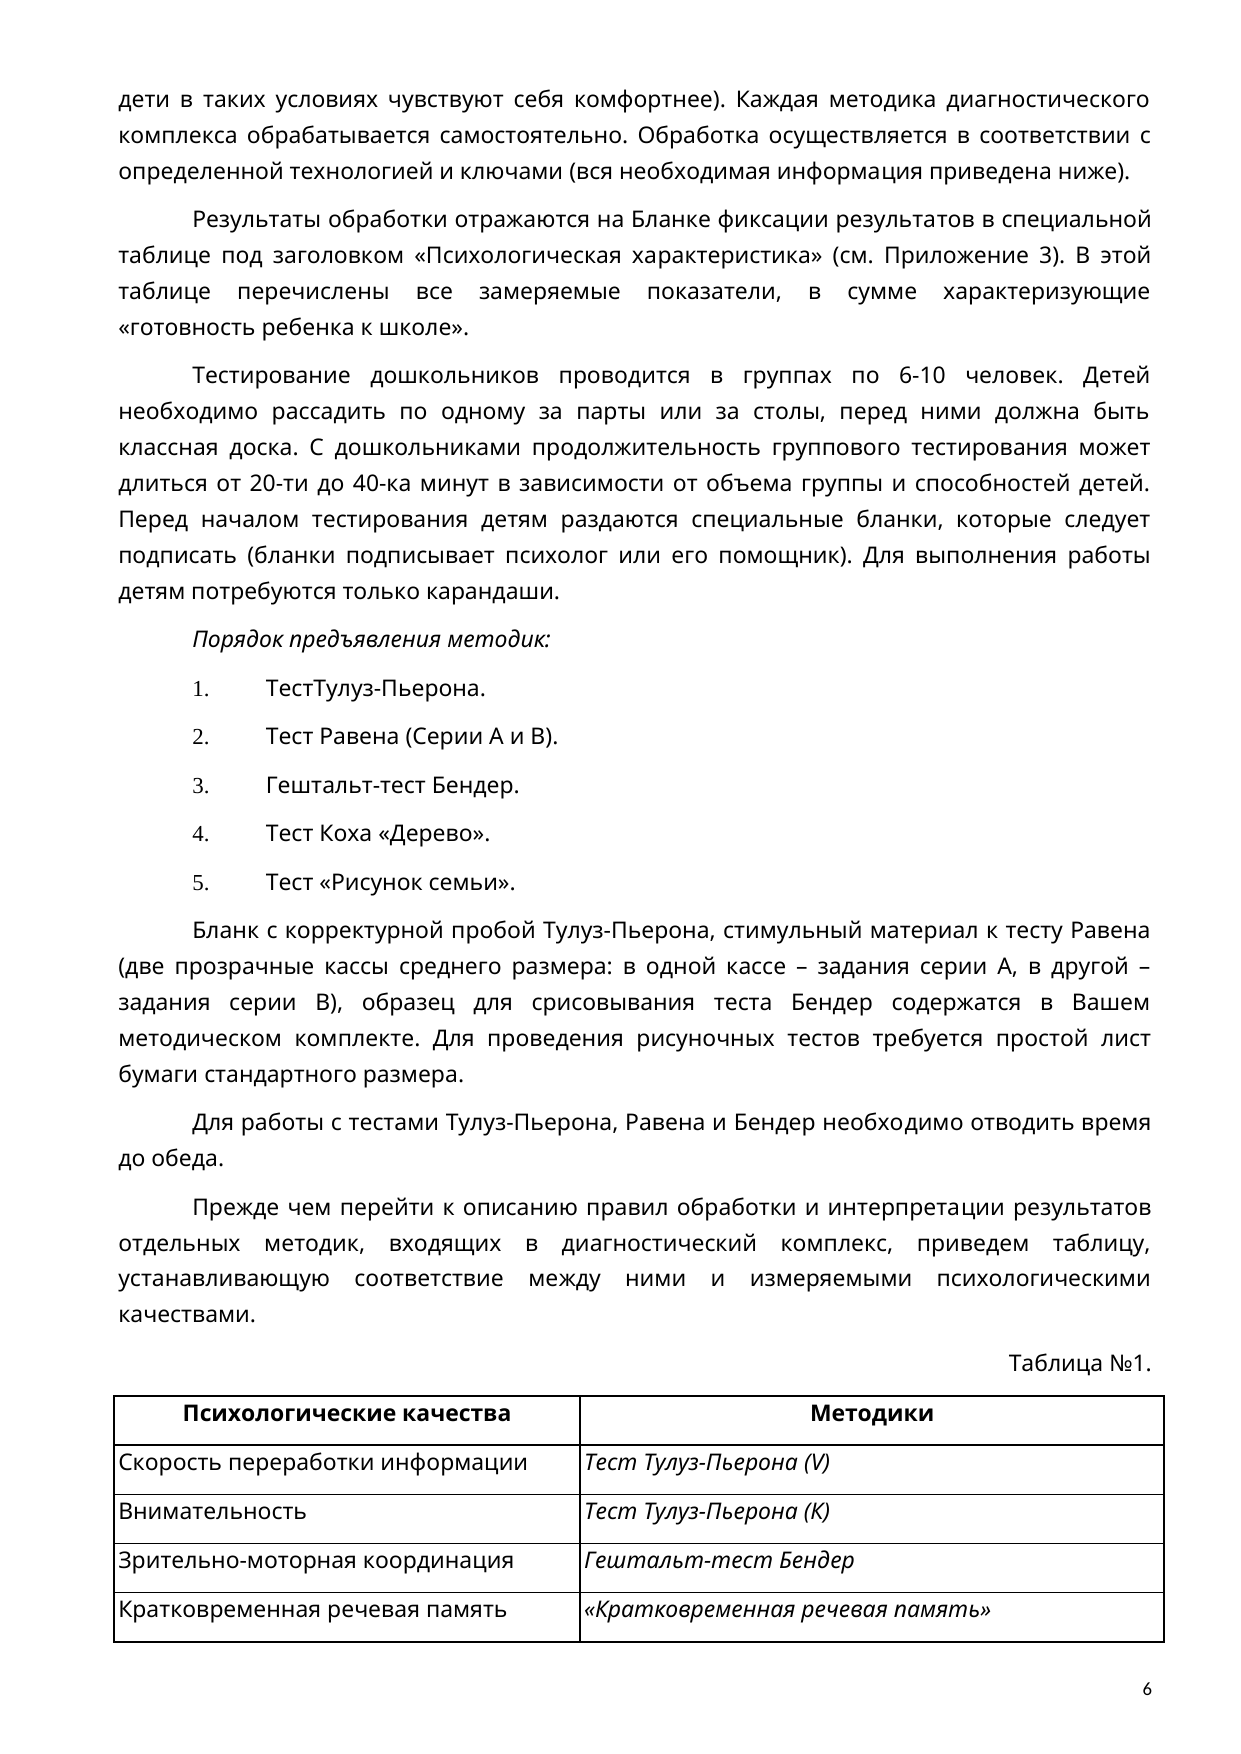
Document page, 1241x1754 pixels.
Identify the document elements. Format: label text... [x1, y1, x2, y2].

table_cell Кратковременная речевая память [115, 1593, 579, 1641]
text Бланк с корректурной пробой Тулуз-Пьерона, стимульный материал к тесту Равена (две прозрачные кассы среднего размера: в одной кассе – задания серии А, в другой – задания серии В), образец для срисовывания теста Бендер содержатся в Вашем методическом комплекте. Для проведения рисуночных тестов требуется простой лист бумаги стандартного размера. [118, 914, 1152, 1089]
list ТестТулуз-Пьерона. [118, 672, 1152, 703]
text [118, 83, 1152, 186]
text Тестирование дошкольников проводится в группах по 6-10 человек. Детей необходимо рассадить по одному за парты или за столы, перед ними должна быть классная доска. С дошкольниками продолжительность группового тестирования может длиться от 20-ти до 40-ка минут в зависимости от объема группы и способностей детей. Перед началом тестирования детям раздаются специальные бланки, которые следует подписать (бланки подписывает психолог или его помощник). Для выполнения работы детям потребуются только карандаши. [118, 359, 1152, 606]
table_cell Тест Тулуз-Пьерона (V) [581, 1446, 1163, 1493]
table_cell Скорость переработки информации [115, 1446, 579, 1493]
table_header Методики [581, 1397, 1163, 1444]
table_cell Зрительно-моторная координация [115, 1544, 579, 1592]
text Таблица №1. [118, 1347, 1152, 1378]
list Тест «Рисунок семьи». [118, 866, 1152, 897]
text Для работы с тестами Тулуз-Пьерона, Равена и Бендер необходимо отводить время до обеда. [118, 1106, 1152, 1173]
text Порядок предъявления методик: [118, 623, 1152, 654]
list Гештальт-тест Бендер. [118, 769, 1152, 800]
text Результаты обработки отражаются на Бланке фиксации результатов в специальной таблице под заголовком «Психологическая характеристика» (см. Приложение 3). В этой таблице перечислены все замеряемые показатели, в сумме характеризующие «готовность ребенка к школе». [118, 203, 1152, 342]
table_cell «Кратковременная речевая память» [581, 1593, 1163, 1641]
table_cell Внимательность [115, 1495, 579, 1543]
text Прежде чем перейти к описанию правил обработки и интерпретации результатов отдельных методик, входящих в диагностический комплекс, приведем таблицу, устанавливающую соответствие между ними и измеряемыми психологическими качествами. [118, 1191, 1152, 1329]
list Тест Коха «Дерево». [118, 817, 1152, 848]
table_header Психологические качества [115, 1397, 579, 1444]
table_cell Гештальт-тест Бендер [581, 1544, 1163, 1592]
list Тест Равена (Серии А и В). [118, 720, 1152, 751]
table_cell Тест Тулуз-Пьерона (К) [581, 1495, 1163, 1543]
